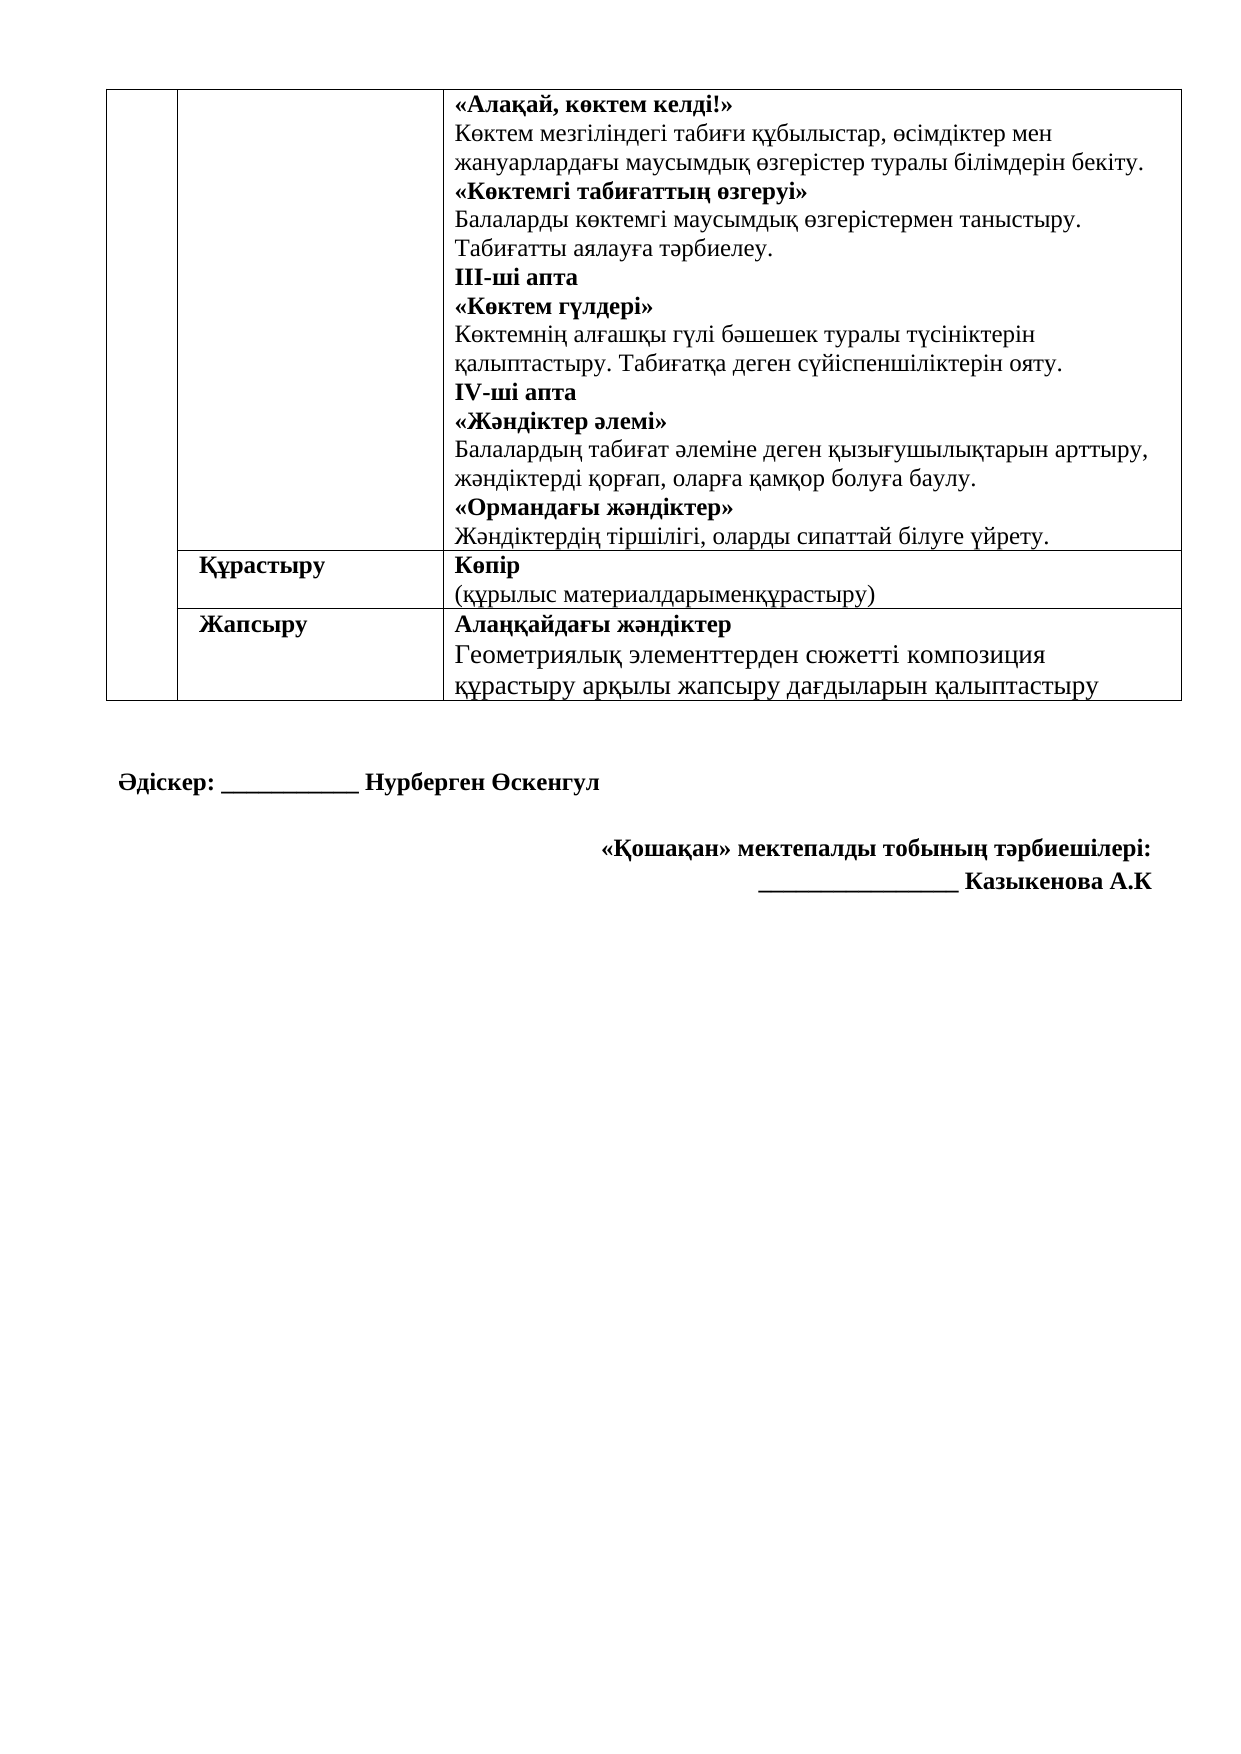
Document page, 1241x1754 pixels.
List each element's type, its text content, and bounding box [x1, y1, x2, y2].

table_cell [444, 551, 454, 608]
table_cell Жапсыру [178, 609, 443, 700]
table_cell Көпір (құрылыс материалдарыменқұрастыру) [520, 551, 1181, 608]
text «Қошақан» мектепалды тобының тәрбиешілері: [118, 833, 1152, 862]
text Әдіскер: ___________ Нурберген Өскенгул [118, 767, 1152, 796]
text ________________ Казыкенова А.К [118, 866, 1152, 895]
table_cell Алаңқайдағы жәндіктер Геометриялық элементтерден сюжетті композиция құрастыру арқылы жапсыру дағдыларын қалыптастыру [444, 609, 1181, 700]
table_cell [444, 90, 1181, 549]
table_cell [178, 90, 443, 549]
table_cell Құрастыру [178, 551, 443, 608]
